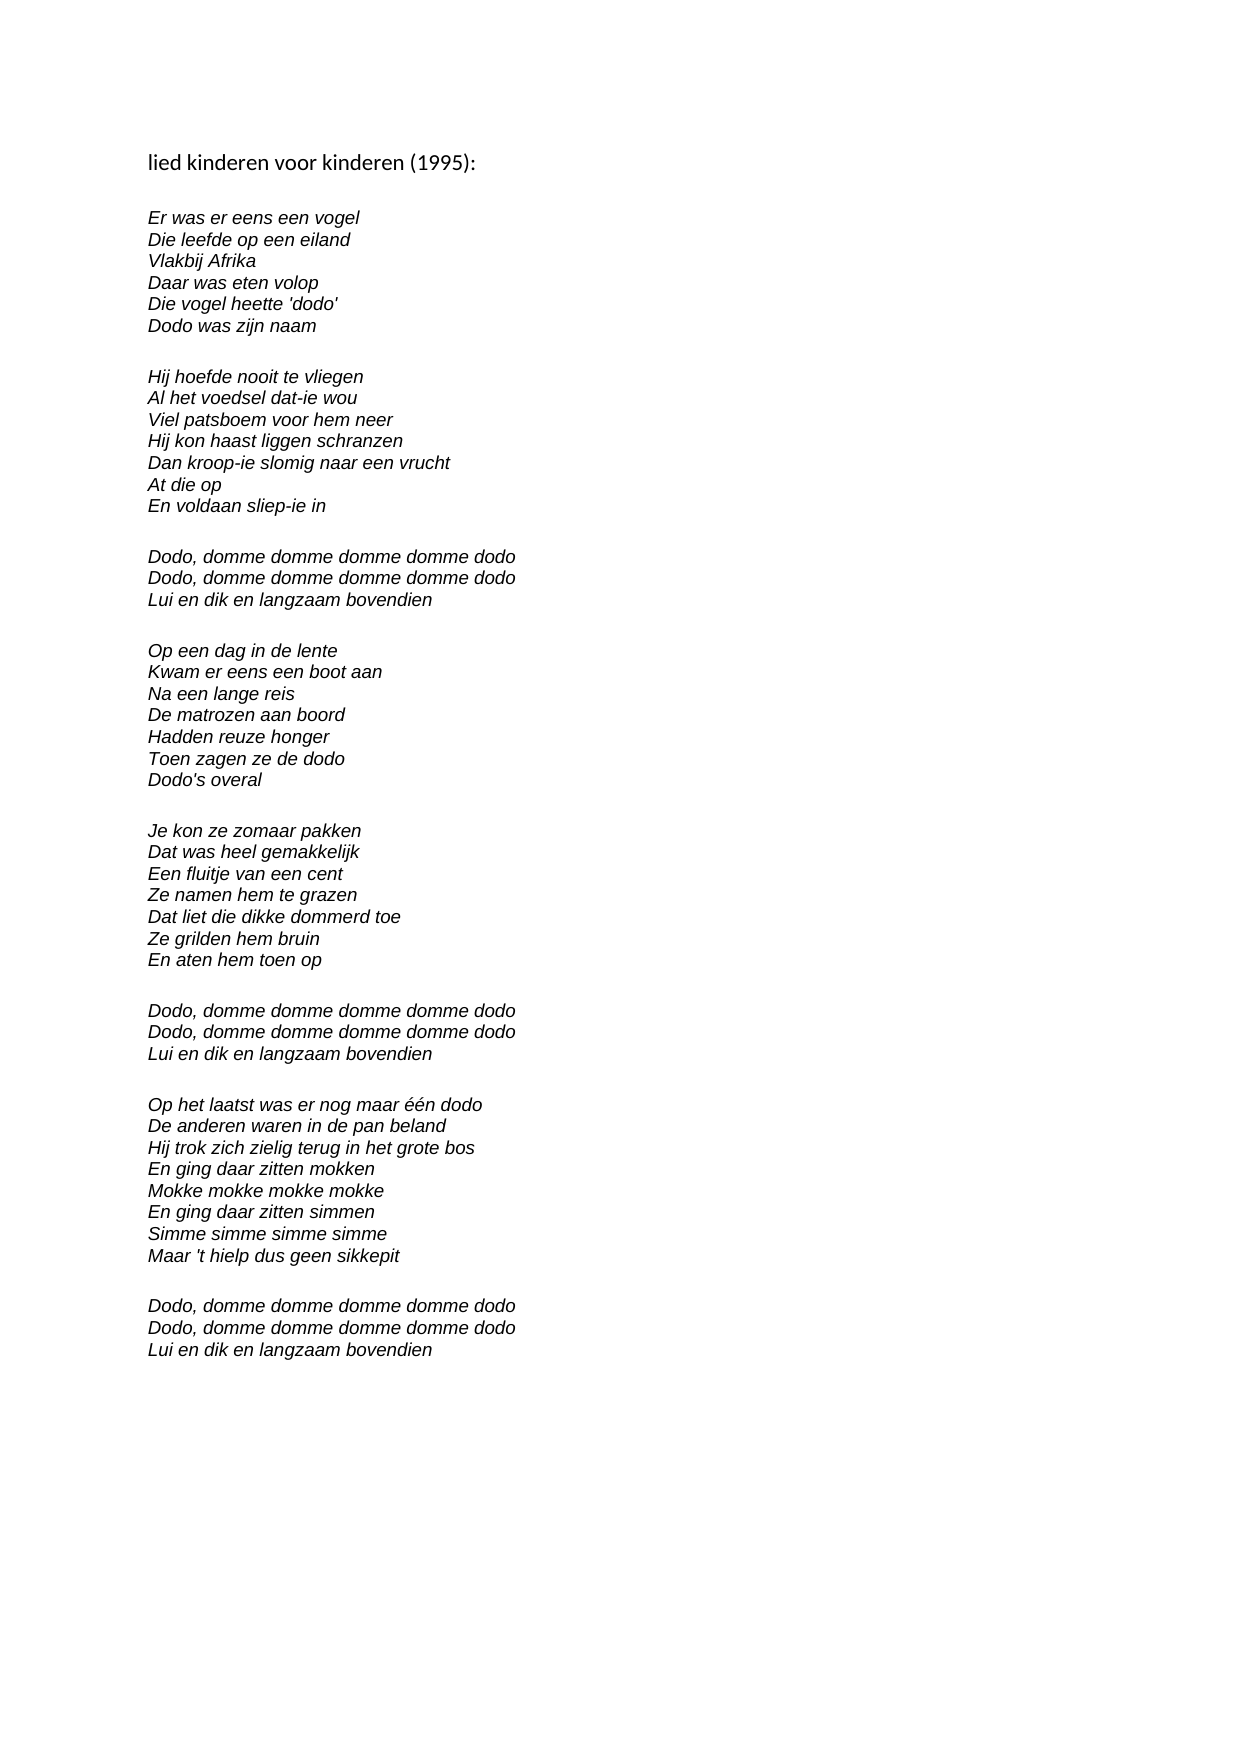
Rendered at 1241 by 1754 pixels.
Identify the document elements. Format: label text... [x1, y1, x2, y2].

text Er was er eens een vogel Die leefde op een eiland Vlakbij Afrika Daar was eten volop Die vogel heette 'dodo' Dodo was zijn naam [148, 207, 1093, 336]
text Dodo, domme domme domme domme dodo Dodo, domme domme domme domme dodo Lui en dik en langzaam bovendien [148, 1000, 1093, 1064]
text Op het laatst was er nog maar één dodo De anderen waren in de pan beland Hij trok zich zielig terug in het grote bos En ging daar zitten mokken Mokke mokke mokke mokke En ging daar zitten simmen Simme simme simme simme Maar 't hielp dus geen sikkepit [148, 1093, 1093, 1266]
text Dodo, domme domme domme domme dodo Dodo, domme domme domme domme dodo Lui en dik en langzaam bovendien [148, 1295, 1093, 1360]
text Hij hoefde nooit te vliegen Al het voedsel dat-ie wou Viel patsboem voor hem neer Hij kon haast liggen schranzen Dan kroop-ie slomig naar een vrucht At die op En voldaan sliep-ie in [148, 366, 1093, 516]
text Op een dag in de lente Kwam er eens een boot aan Na een lange reis De matrozen aan boord Hadden reuze honger Toen zagen ze de dodo Dodo's overal [148, 639, 1093, 790]
text Je kon ze zomaar pakken Dat was heel gemakkelijk Een fluitje van een cent Ze namen hem te grazen Dat liet die dikke dommerd toe Ze grilden hem bruin En aten hem toen op [148, 819, 1093, 971]
text lied kinderen voor kinderen (1995): [148, 148, 1093, 176]
text Dodo, domme domme domme domme dodo Dodo, domme domme domme domme dodo Lui en dik en langzaam bovendien [148, 546, 1093, 610]
